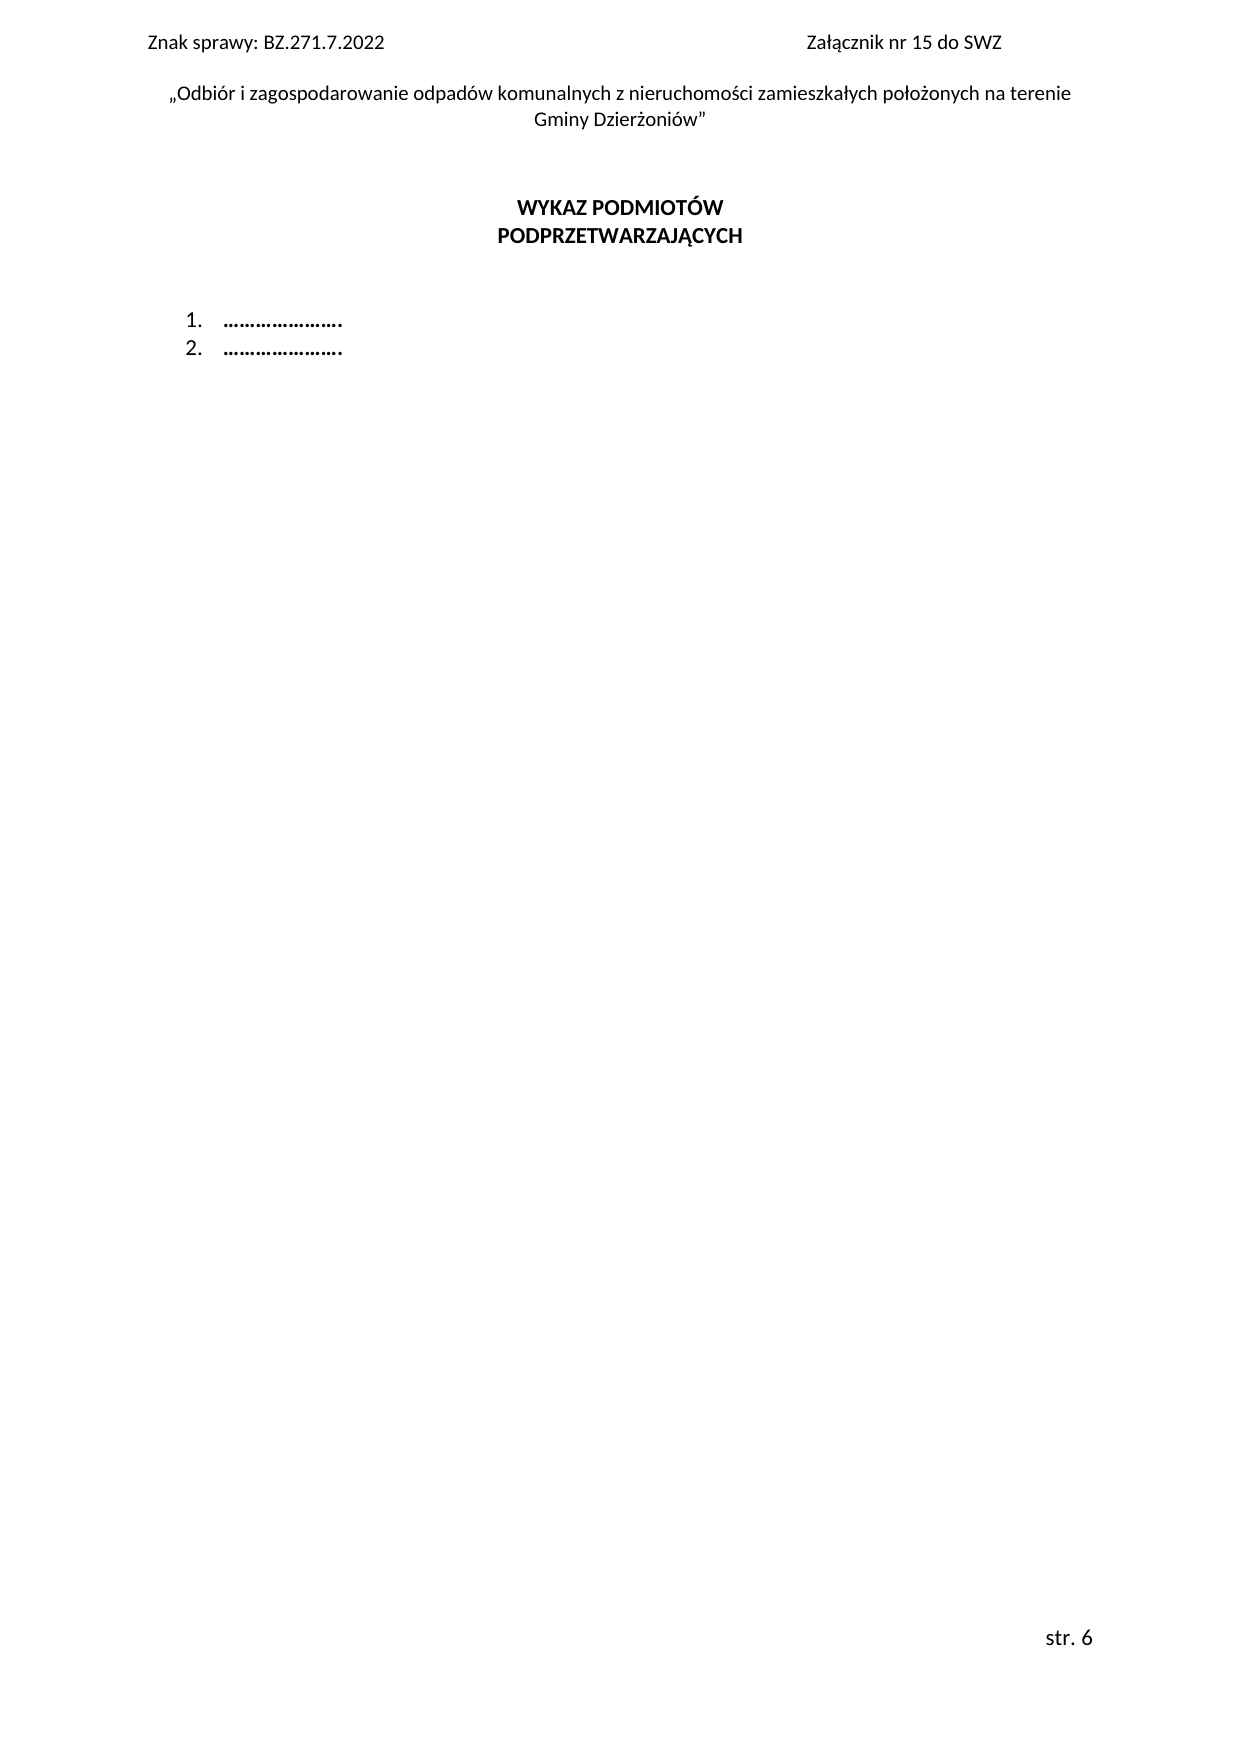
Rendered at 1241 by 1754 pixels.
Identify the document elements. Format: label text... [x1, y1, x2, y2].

list …………………. [185, 333, 1093, 362]
list …………………. [185, 306, 1093, 333]
text PODPRZETWARZAJĄCYCH [148, 221, 1093, 249]
text WYKAZ PODMIOTÓW [148, 193, 1093, 221]
